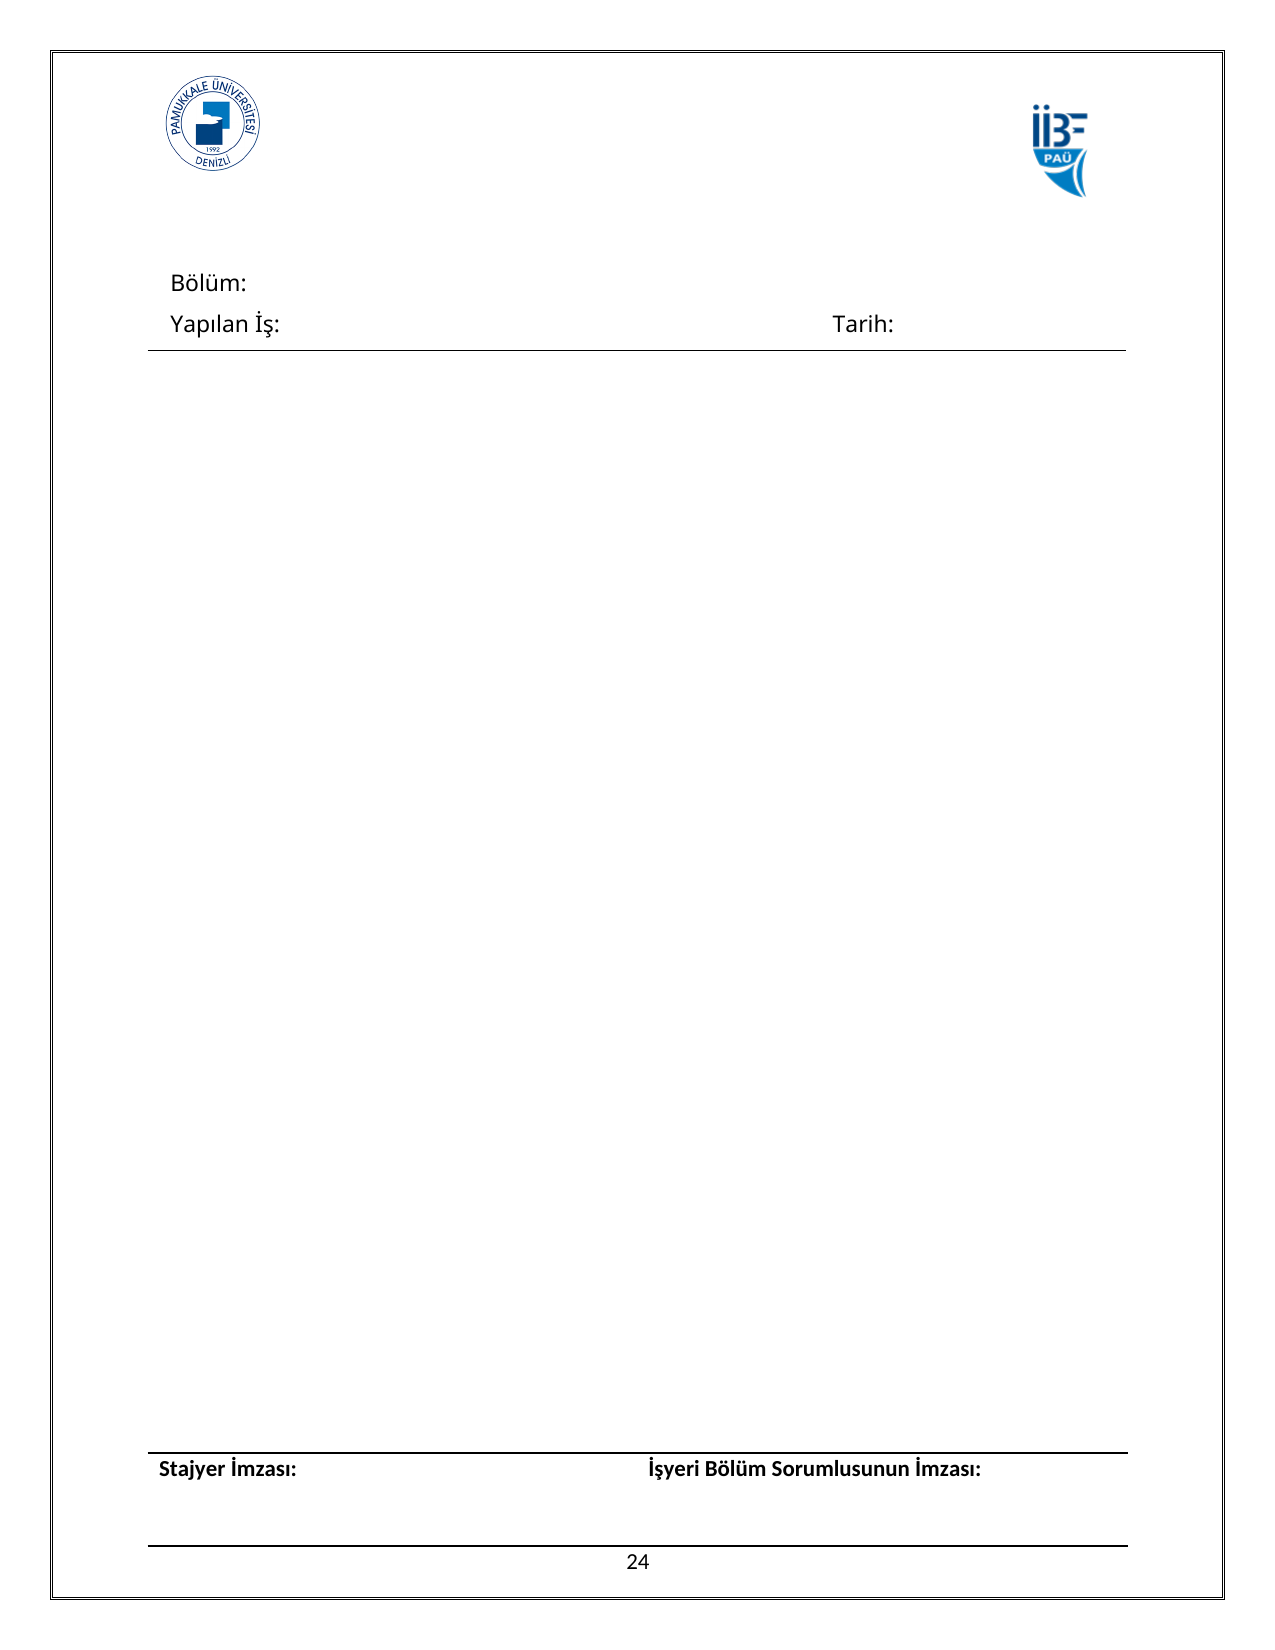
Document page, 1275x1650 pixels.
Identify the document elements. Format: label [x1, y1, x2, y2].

picture [164, 75, 261, 172]
picture [1022, 88, 1101, 216]
